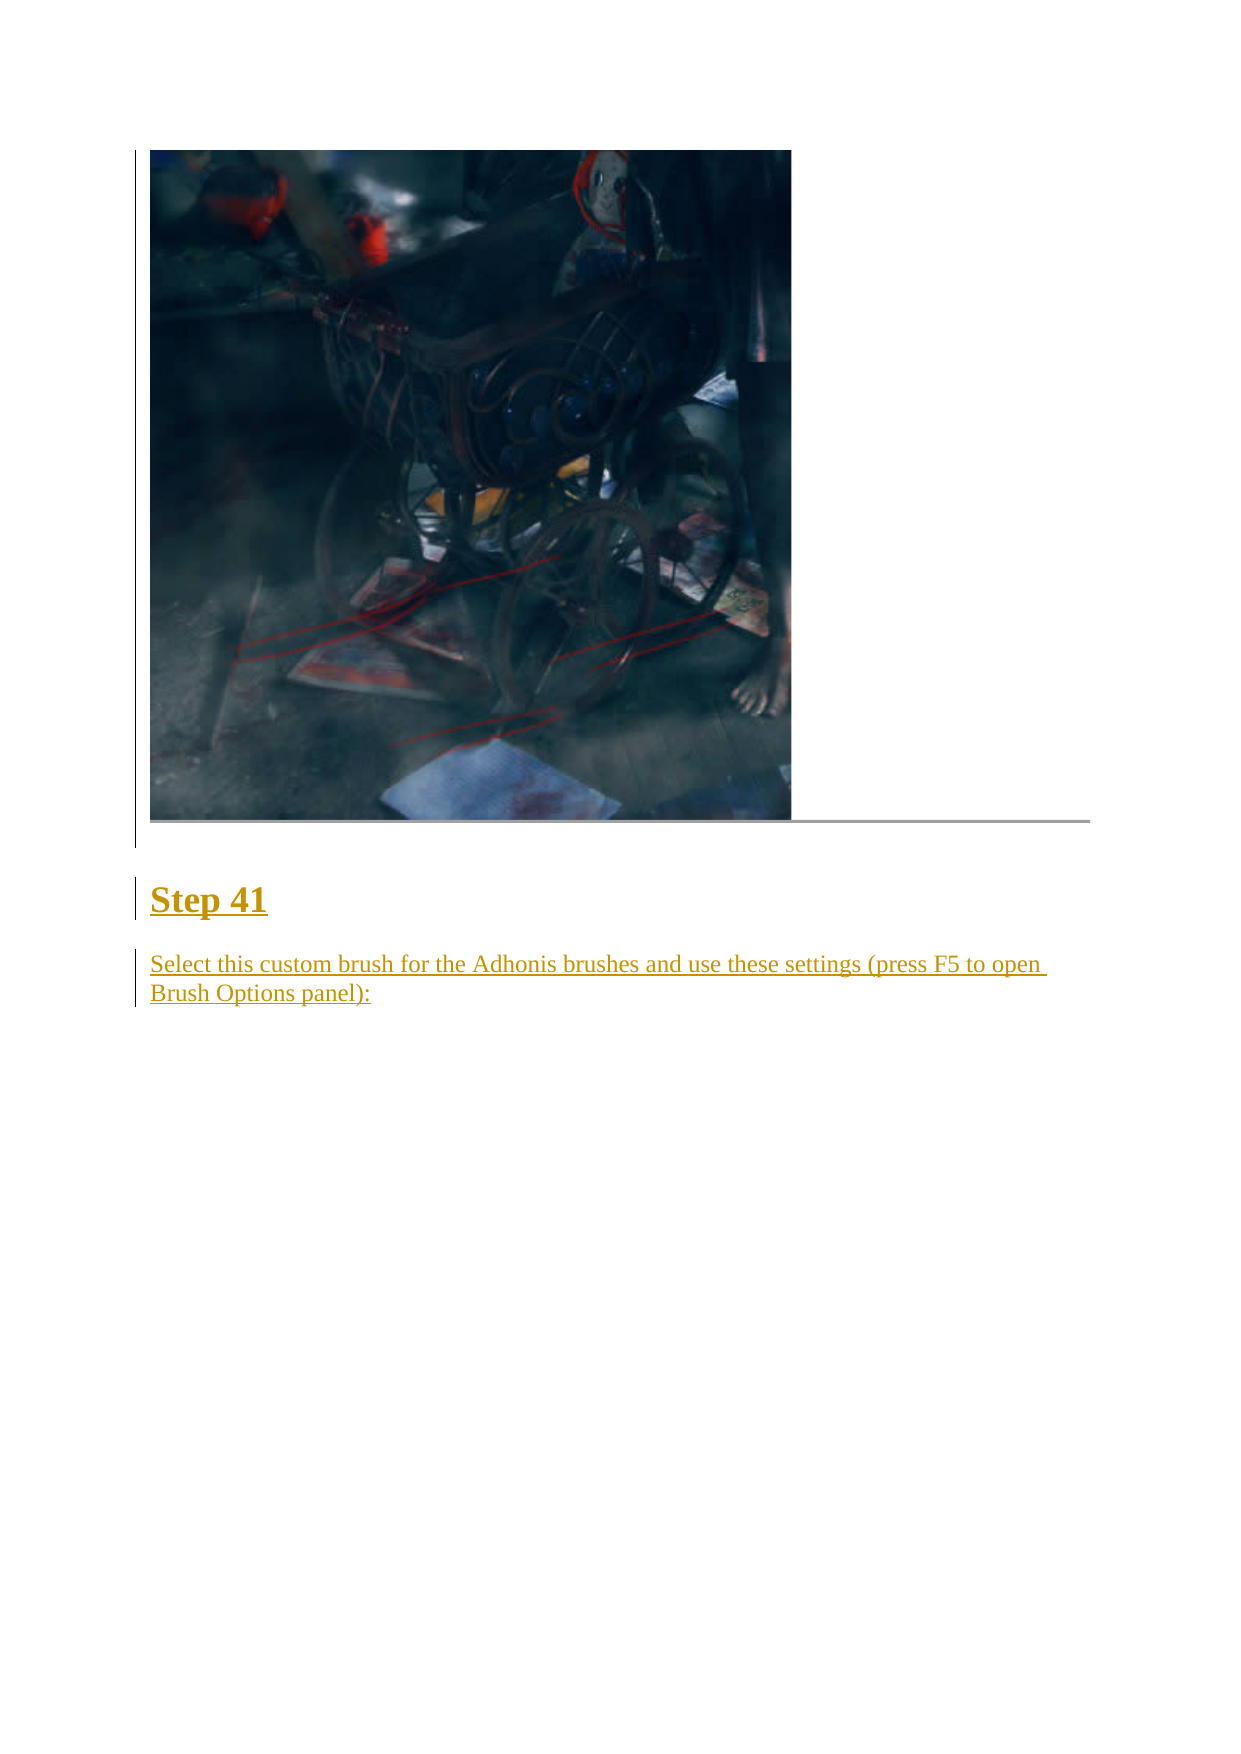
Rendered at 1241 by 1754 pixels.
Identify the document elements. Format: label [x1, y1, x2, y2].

picture [150, 150, 792, 819]
